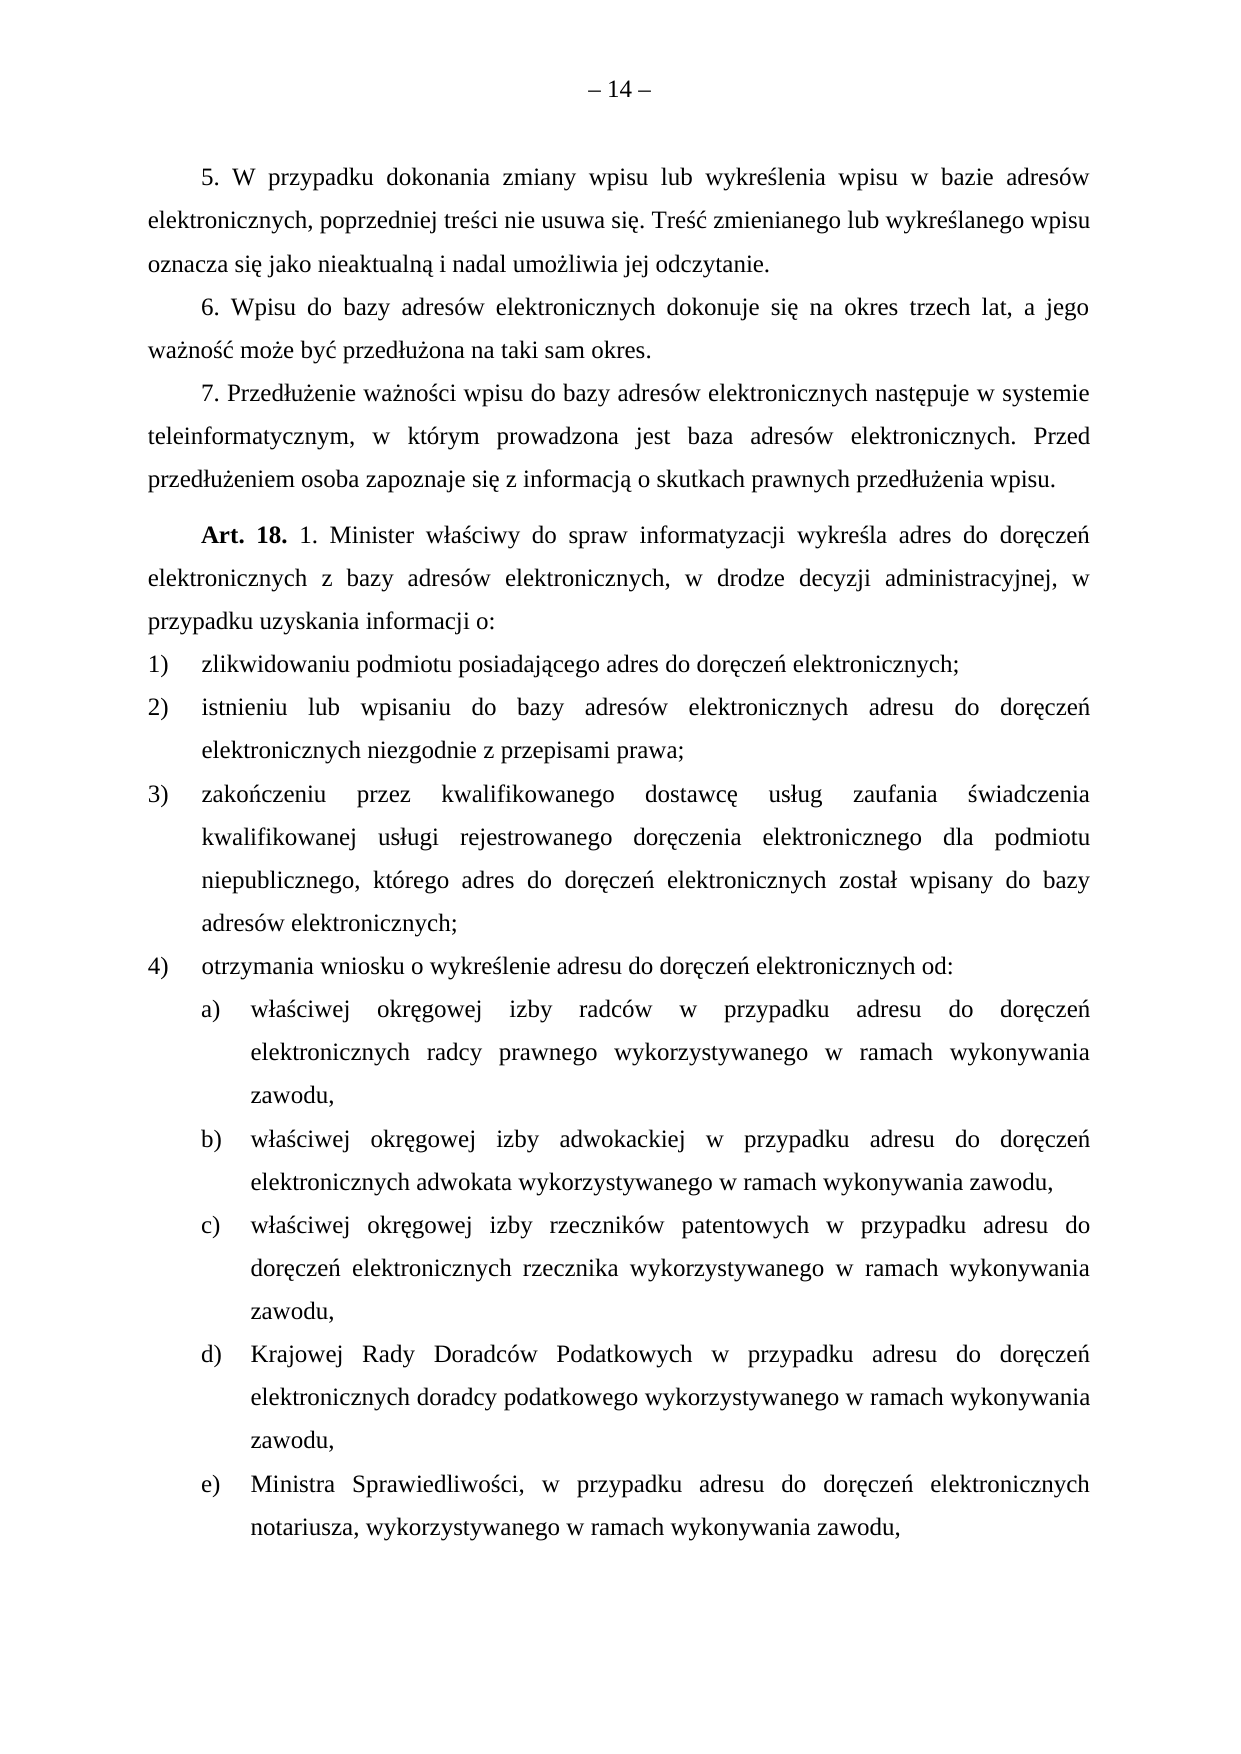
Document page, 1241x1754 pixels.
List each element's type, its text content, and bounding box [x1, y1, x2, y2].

text 6. Wpisu do bazy adresów elektronicznych dokonuje się na okres trzech lat, a jego ważność może być przedłużona na taki sam okres. [148, 292, 1091, 364]
list otrzymania wniosku o wykreślenie adresu do doręczeń elektronicznych od: [148, 951, 1091, 980]
list zakończeniu przez kwalifikowanego dostawcę usług zaufania świadczenia kwalifikowanej usługi rejestrowanego doręczenia elektronicznego dla podmiotu niepublicznego, którego adres do doręczeń elektronicznych został wpisany do bazy adresów elektronicznych; [148, 779, 1091, 937]
list istnieniu lub wpisaniu do bazy adresów elektronicznych adresu do doręczeń elektronicznych niezgodnie z przepisami prawa; [148, 692, 1091, 764]
text b) właściwej okręgowej izby adwokackiej w przypadku adresu do doręczeń elektronicznych adwokata wykorzystywanego w ramach wykonywania zawodu, [201, 1124, 1091, 1196]
text d) Krajowej Rady Doradców Podatkowych w przypadku adresu do doręczeń elektronicznych doradcy podatkowego wykorzystywanego w ramach wykonywania zawodu, [201, 1339, 1091, 1454]
text c) właściwej okręgowej izby rzeczników patentowych w przypadku adresu do doręczeń elektronicznych rzecznika wykorzystywanego w ramach wykonywania zawodu, [201, 1210, 1091, 1325]
text e) Ministra Sprawiedliwości, w przypadku adresu do doręczeń elektronicznych notariusza, wykorzystywanego w ramach wykonywania zawodu, [201, 1469, 1091, 1541]
list zlikwidowaniu podmiotu posiadającego adres do doręczeń elektronicznych; [148, 649, 1091, 678]
text 7. Przedłużenie ważności wpisu do bazy adresów elektronicznych następuje w systemie teleinformatycznym, w którym prowadzona jest baza adresów elektronicznych. Przed przedłużeniem osoba zapoznaje się z informacją o skutkach prawnych przedłużenia wpisu. [148, 378, 1091, 493]
text 5. W przypadku dokonania zmiany wpisu lub wykreślenia wpisu w bazie adresów elektronicznych, poprzedniej treści nie usuwa się. Treść zmienianego lub wykreślanego wpisu oznacza się jako nieaktualną i nadal umożliwia jej odczytanie. [148, 162, 1091, 277]
text a) właściwej okręgowej izby radców w przypadku adresu do doręczeń elektronicznych radcy prawnego wykorzystywanego w ramach wykonywania zawodu, [201, 994, 1091, 1109]
text Art. 18. 1. Minister właściwy do spraw informatyzacji wykreśla adres do doręczeń elektronicznych z bazy adresów elektronicznych, w drodze decyzji administracyjnej, w przypadku uzyskania informacji o: [148, 520, 1091, 635]
